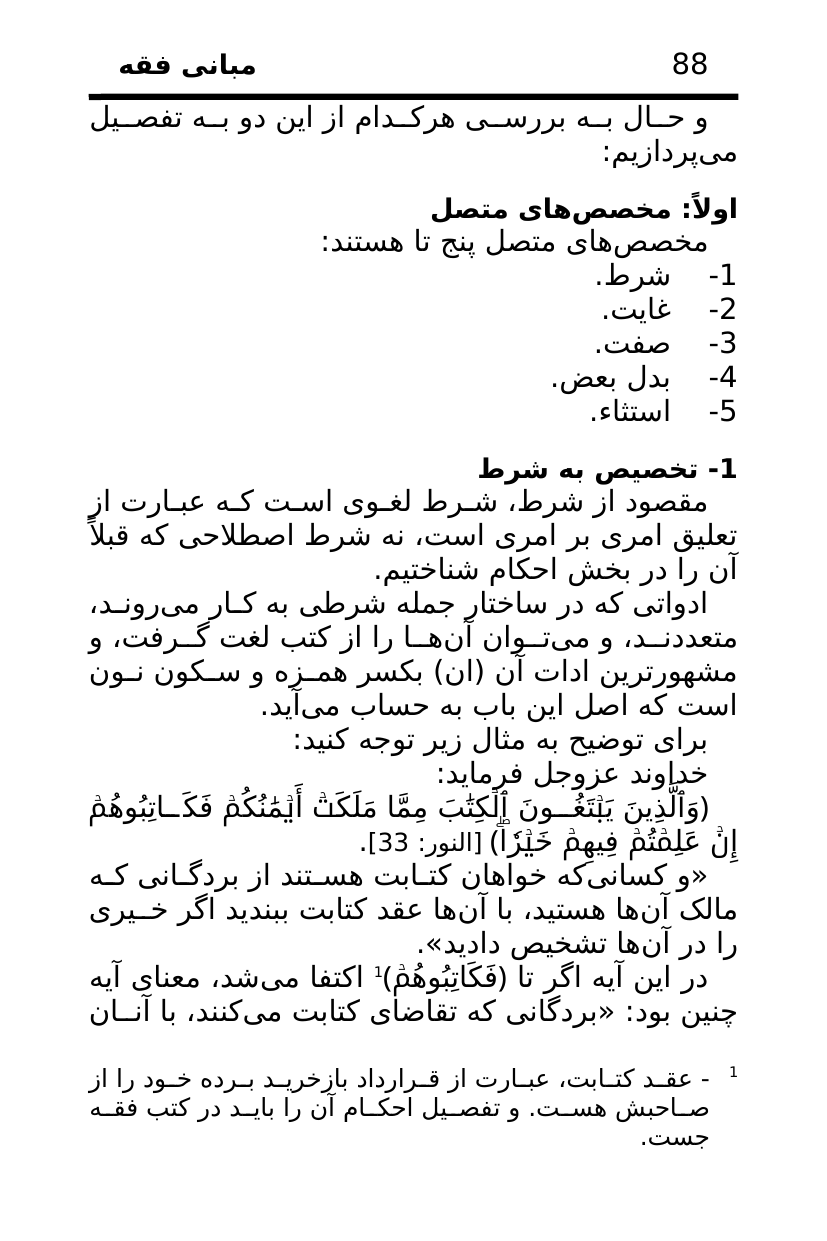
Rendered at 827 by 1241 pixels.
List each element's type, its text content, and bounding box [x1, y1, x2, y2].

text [89, 960, 738, 1028]
text خداوند عزوجل فرماید‌: [89, 756, 738, 790]
list استثاء. [89, 394, 708, 428]
list صفت. [89, 326, 708, 360]
text ﴿وَٱلَّذِينَ يَبۡتَغُونَ ٱلۡكِتَٰبَ مِمَّا مَلَكَتۡ أَيۡمَٰنُكُمۡ فَكَاتِبُوهُمۡ إِنۡ عَلِمۡتُمۡ فِيهِمۡ خَيۡرٗاۖ﴾ [النور: 33]. [89, 790, 738, 858]
text «و کسانی‌که خواهان کتابت هستند از بردگانی که مالک آن‌ها هستید، با آن‌ها عقد کتابت ببندید اگر خیری را در آن‌ها تشخیص دادید». [89, 858, 738, 960]
list غایت. [89, 292, 708, 326]
text و حال به بررسی هرکدام از این دو به تفصیل می‌پردازیم‌: [89, 100, 738, 168]
list شرط. [89, 258, 708, 292]
text مخصص‌های متصل پنج تا هستند‌: [89, 224, 738, 258]
text 1- تخصیص به شرط [89, 453, 738, 485]
text برای توضیح به مثال زیر توجه کنید‌: [89, 722, 738, 756]
list بدل بعض. [89, 360, 708, 394]
text مقصود از شرط، شرط لغوی است که عبارت از تعلیق امری بر امری است، نه شرط اصطلاحی که قبلاً آن را در بخش احکام شناختیم. [89, 485, 738, 587]
text اولاً‌: مخصص‌های متصل [89, 193, 738, 224]
text ادواتی که در ساختار جمله شرطی به کار می‌روند، متعددند، و می‌توان آن‌ها را از کتب لغت گرفت، و مشهورترین ادات آن (ان) بکسر همزه و سکون نون است که اصل این باب به حساب می‌آید. [89, 587, 738, 722]
